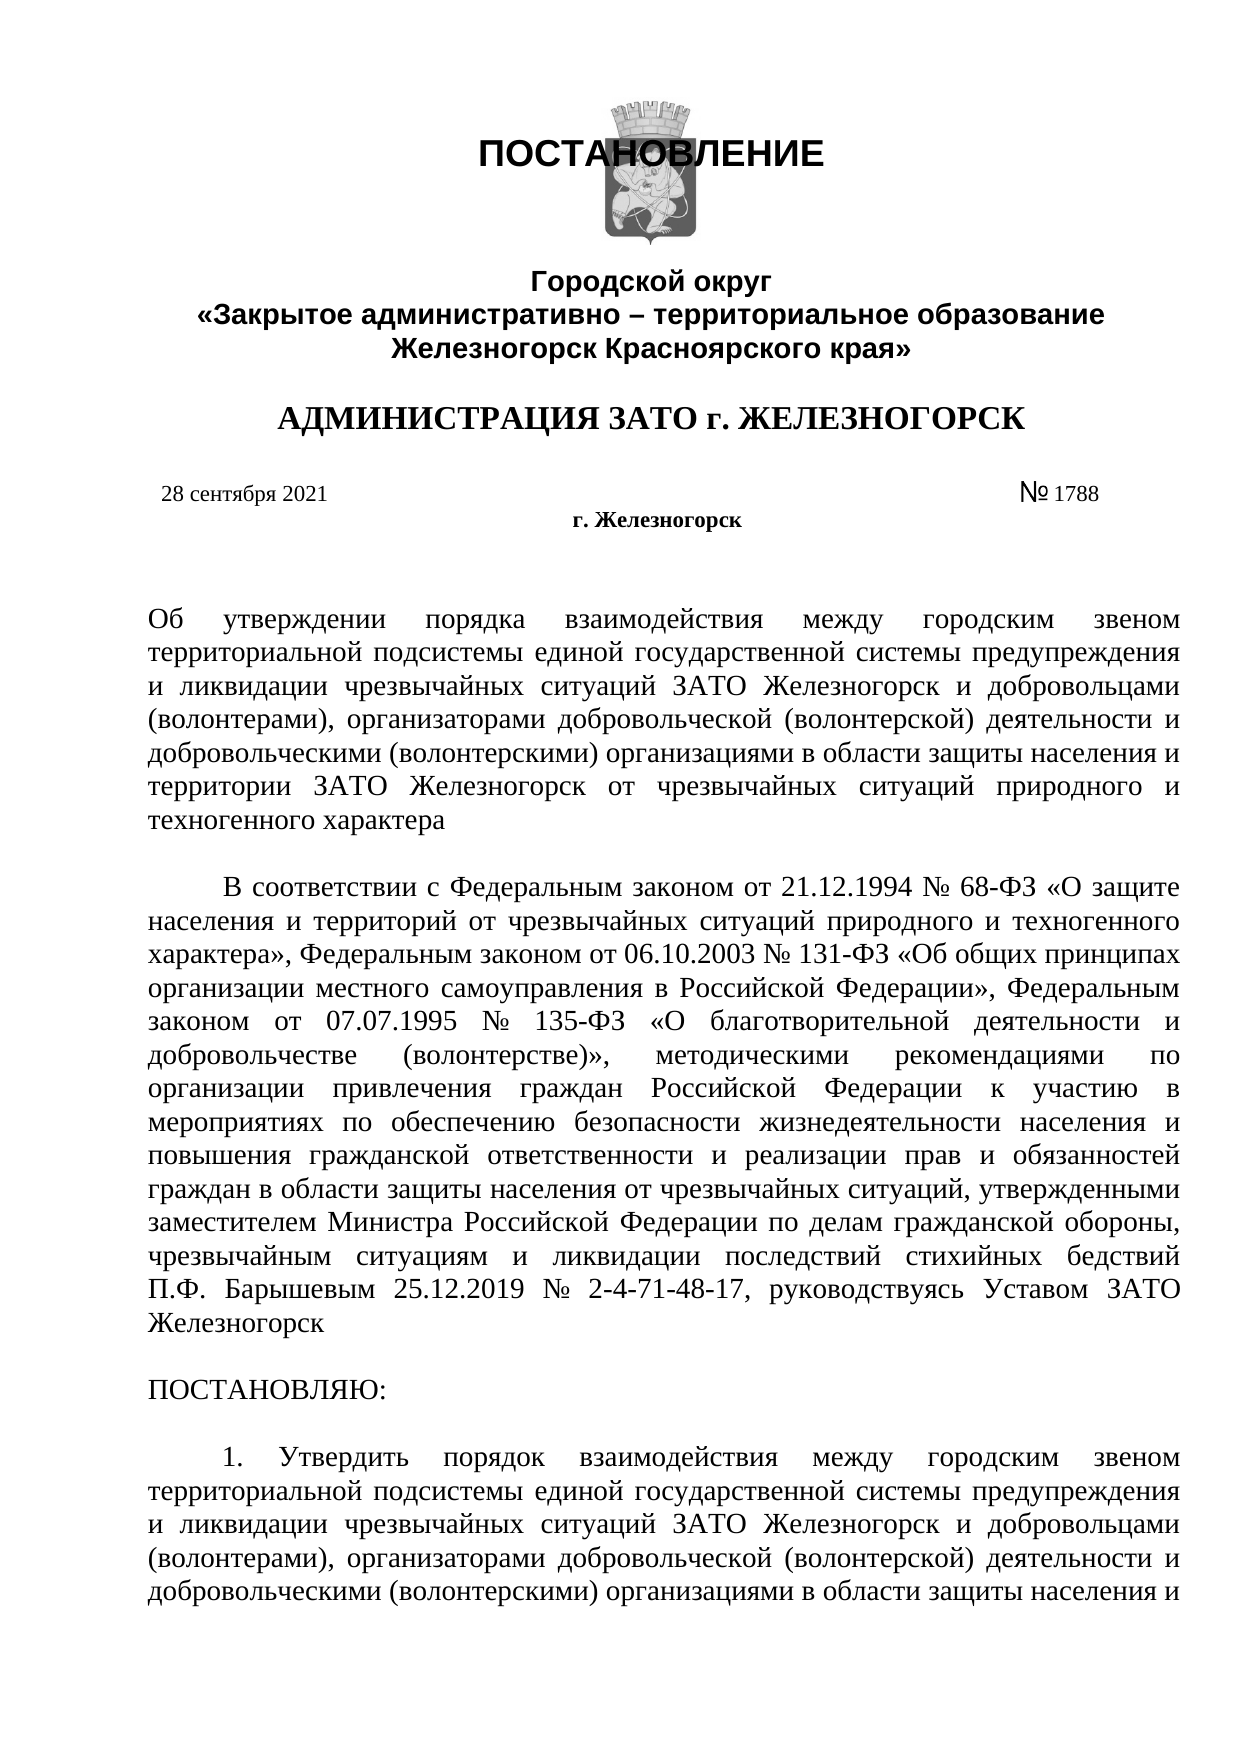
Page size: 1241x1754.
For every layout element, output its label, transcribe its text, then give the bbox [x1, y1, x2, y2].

text «Закрытое административно – территориальное образование Железногорск Красноярского края» [136, 297, 1167, 364]
text ПОСТАНОВЛЕНИЕ [136, 131, 1167, 174]
text Городской округ [136, 264, 1167, 297]
text г. Железногорск [132, 506, 1182, 533]
subtitle АДМИНИСТРАЦИЯ ЗАТО г. ЖЕЛЕЗНОГОРСК [136, 398, 1167, 436]
title ПОСТАНОВЛЯЮ: [148, 1372, 1181, 1406]
text 28 сентября 2021 1788 [132, 480, 1182, 506]
text В соответствии с Федеральным законом от 21.12.1994 № 68-ФЗ «О защите населения и территорий от чрезвычайных ситуаций природного и техногенного характера», Федеральным законом от 06.10.2003 № 131-ФЗ «Об общих принципах организации местного самоуправления в Российской Федерации», Федеральным законом от 07.07.1995 № 135-ФЗ «О благотворительной деятельности и добровольчестве (волонтерстве)», методическими рекомендациями по организации привлечения граждан Российской Федерации к участию в мероприятиях по обеспечению безопасности жизнедеятельности населения и повышения гражданской ответственности и реализации прав и обязанностей граждан в области защиты населения от чрезвычайных ситуаций, утвержденными заместителем Министра Российской Федерации по делам гражданской обороны, чрезвычайным ситуациям и ликвидации последствий стихийных бедствий П.Ф. Барышевым 25.12.2019 № 2-4-71-48-17, руководствуясь Уставом ЗАТО Железногорск [148, 869, 1181, 1339]
list Об утверждении порядка взаимодействия между городским звеном территориальной подсистемы единой государственной системы предупреждения и ликвидации чрезвычайных ситуаций ЗАТО Железногорск и добровольцами (волонтерами), организаторами добровольческой (волонтерской) деятельности и добровольческими (волонтерскими) организациями в области защиты населения и территории ЗАТО Железногорск от чрезвычайных ситуаций природного и техногенного характера [148, 601, 1181, 836]
